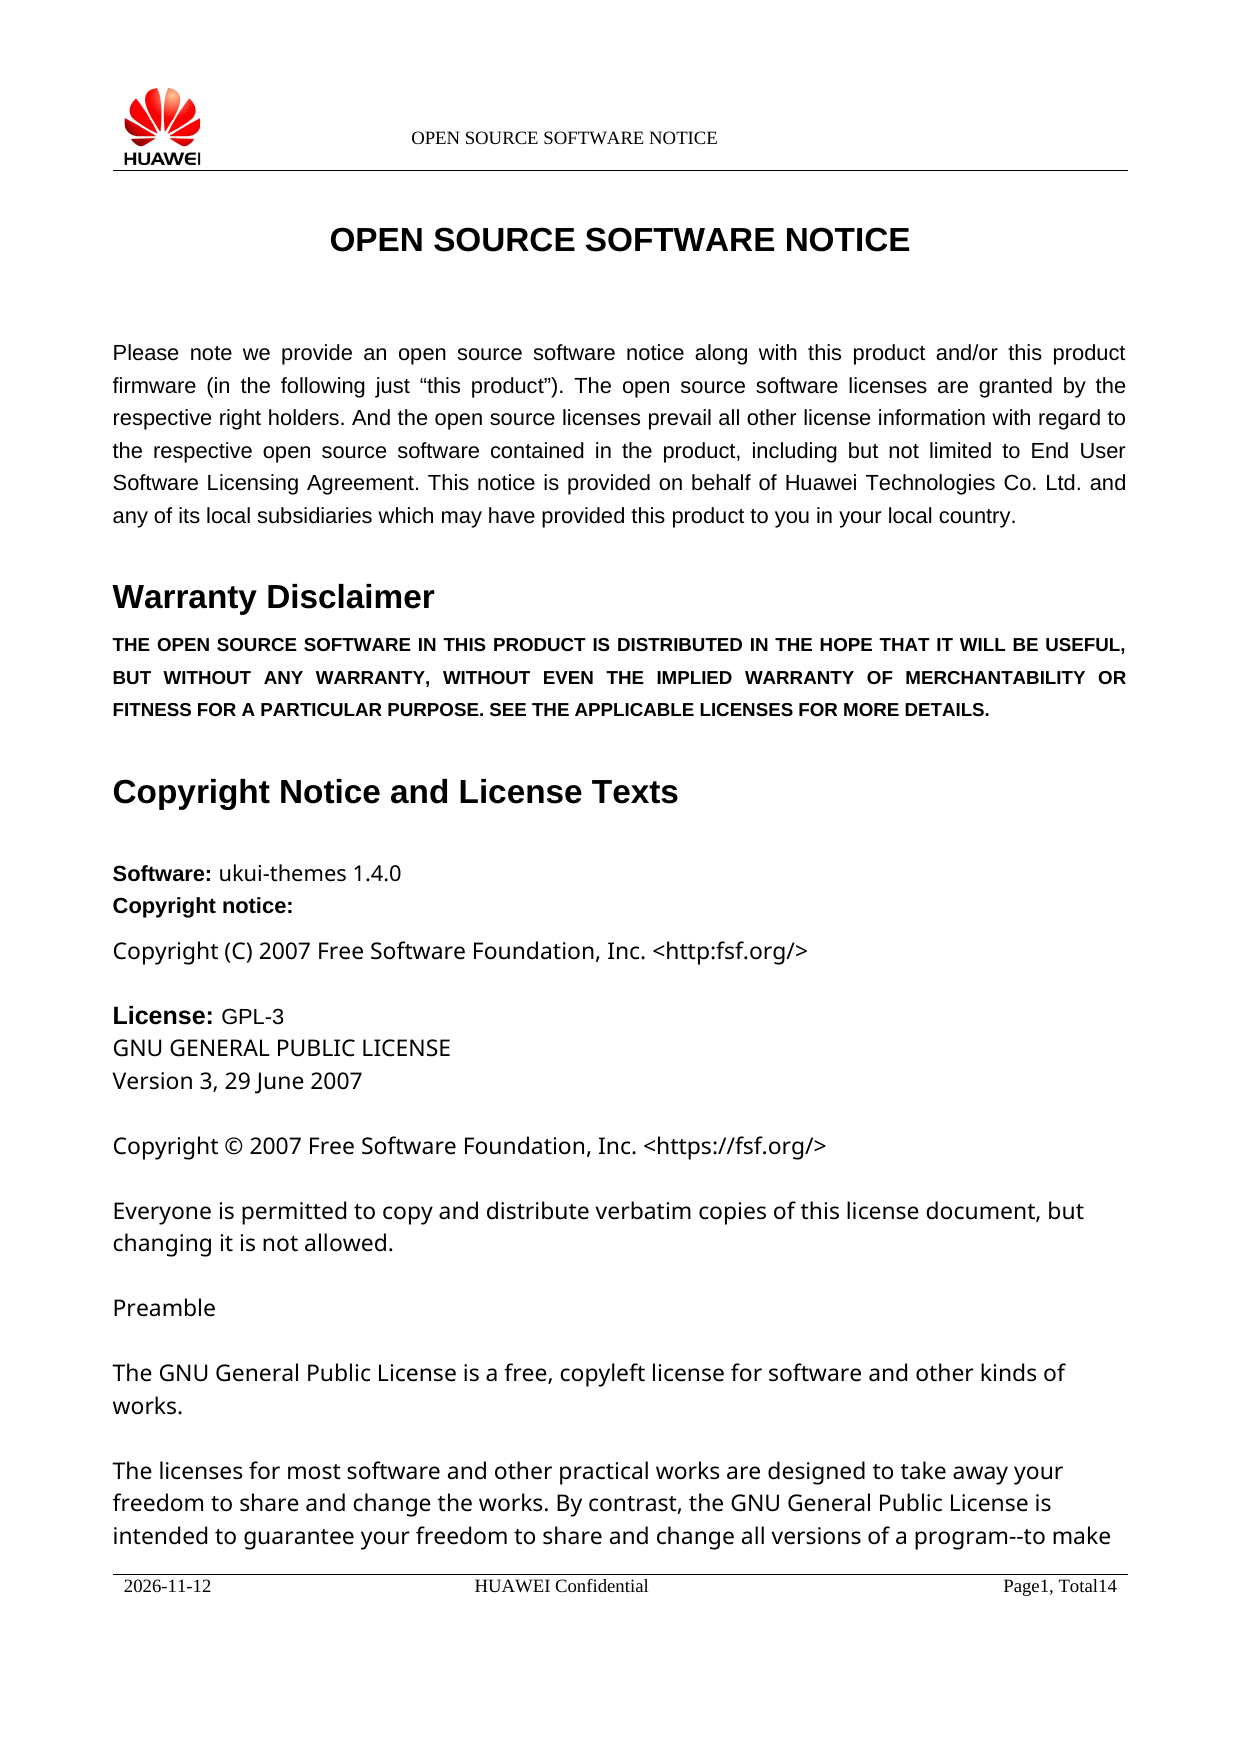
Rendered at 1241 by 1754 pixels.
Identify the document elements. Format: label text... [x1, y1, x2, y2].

text Preamble [112, 1291, 1128, 1324]
text The open source software in this product is distributed in the hope that it will be useful, but WITHOUT ANY WARRANTY, without even the implied warranty of MERCHANTABILITY or FITNESS FOR A PARTICULAR PURPOSE. See the applicable licenses for more details. [112, 629, 1128, 726]
text The GNU General Public License is a free, copyleft license for software and other kinds of works. [112, 1356, 1128, 1421]
picture [124, 88, 201, 165]
text Copyright (C) 2007 Free Software Foundation, Inc. <http:fsf.org/> [112, 934, 1128, 999]
text Copyright notice: [112, 889, 1128, 921]
title Software: ukui-themes 1.4.0 [112, 856, 1128, 889]
text Warranty Disclaimer [112, 564, 1128, 629]
text GNU GENERAL PUBLIC LICENSE [112, 1031, 1128, 1064]
text Version 3, 29 June 2007 [112, 1064, 1128, 1096]
text Please note we provide an open source software notice along with this product and/or this product firmware (in the following just “this product”). The open source software licenses are granted by the respective right holders. And the open source licenses prevail all other license information with regard to the respective open source software contained in the product, including but not limited to End User Software Licensing Agreement. This notice is provided on behalf of Huawei Technologies Co. Ltd. and any of its local subsidiaries which may have provided this product to you in your local country. [112, 336, 1128, 531]
text OPEN SOURCE SOFTWARE NOTICE [112, 206, 1128, 271]
text Everyone is permitted to copy and distribute verbatim copies of this license document, but changing it is not allowed. [112, 1194, 1128, 1259]
text License: GPL-3 [112, 999, 1128, 1031]
text Copyright © 2007 Free Software Foundation, Inc. <https://fsf.org/> [112, 1129, 1128, 1161]
text Copyright Notice and License Texts [112, 759, 1128, 824]
